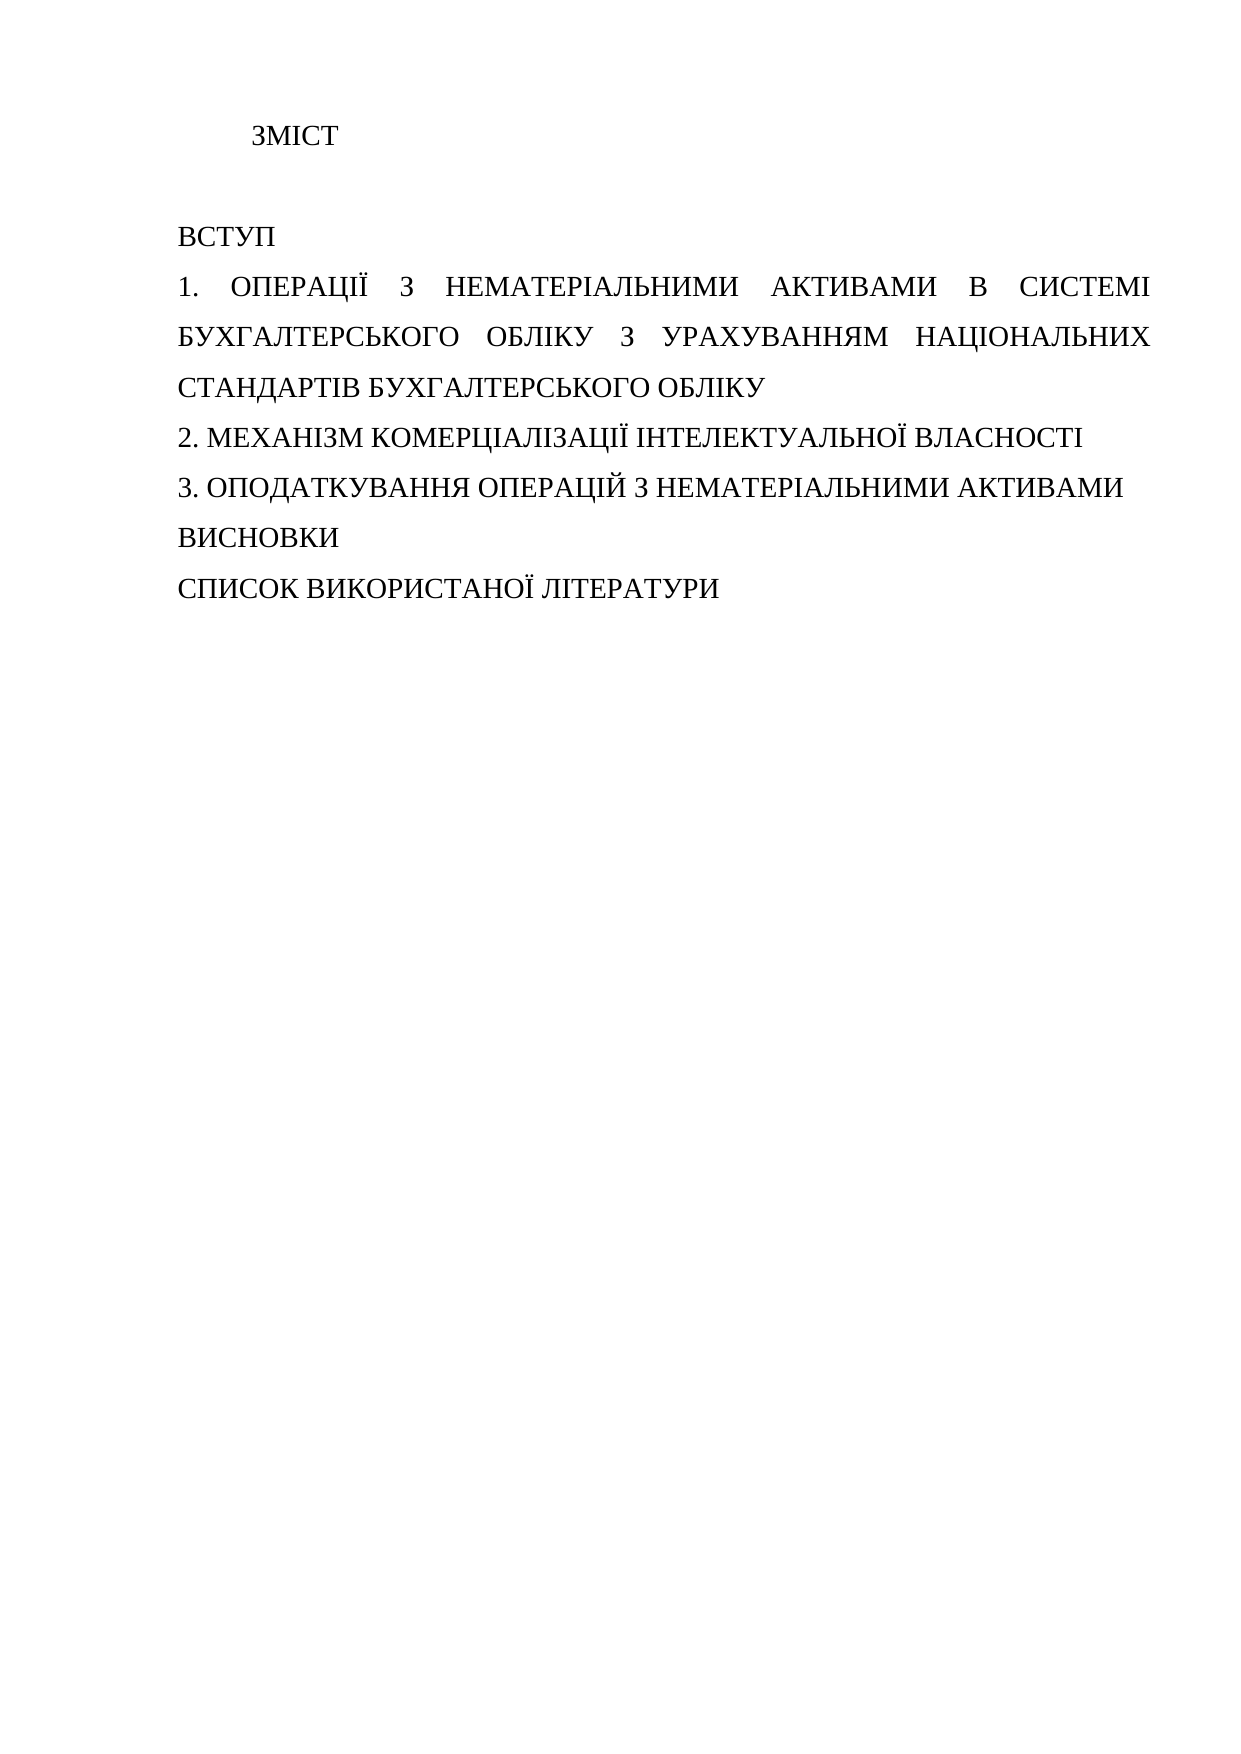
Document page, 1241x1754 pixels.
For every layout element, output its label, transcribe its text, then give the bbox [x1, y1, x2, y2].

text 3. ОПОДАТКУВАННЯ ОПЕРАЦІЙ З НЕМАТЕРІАЛЬНИМИ АКТИВАМИ [177, 470, 1152, 504]
text ЗМІСТ [177, 118, 1152, 152]
text ВИСНОВКИ [177, 521, 1152, 554]
text 2. МЕХАНІЗМ КОМЕРЦІАЛІЗАЦІЇ ІНТЕЛЕКТУАЛЬНОЇ ВЛАСНОСТІ [177, 420, 1152, 453]
text 1. ОПЕРАЦІЇ З НЕМАТЕРІАЛЬНИМИ АКТИВАМИ В СИСТЕМІ БУХГАЛТЕРСЬКОГО ОБЛІКУ З УРАХУВАННЯМ НАЦІОНАЛЬНИХ СТАНДАРТІВ БУХГАЛТЕРСЬКОГО ОБЛІКУ [177, 269, 1152, 403]
text ВСТУП [177, 219, 1152, 252]
text СПИСОК ВИКОРИСТАНОЇ ЛІТЕРАТУРИ [177, 571, 1152, 604]
